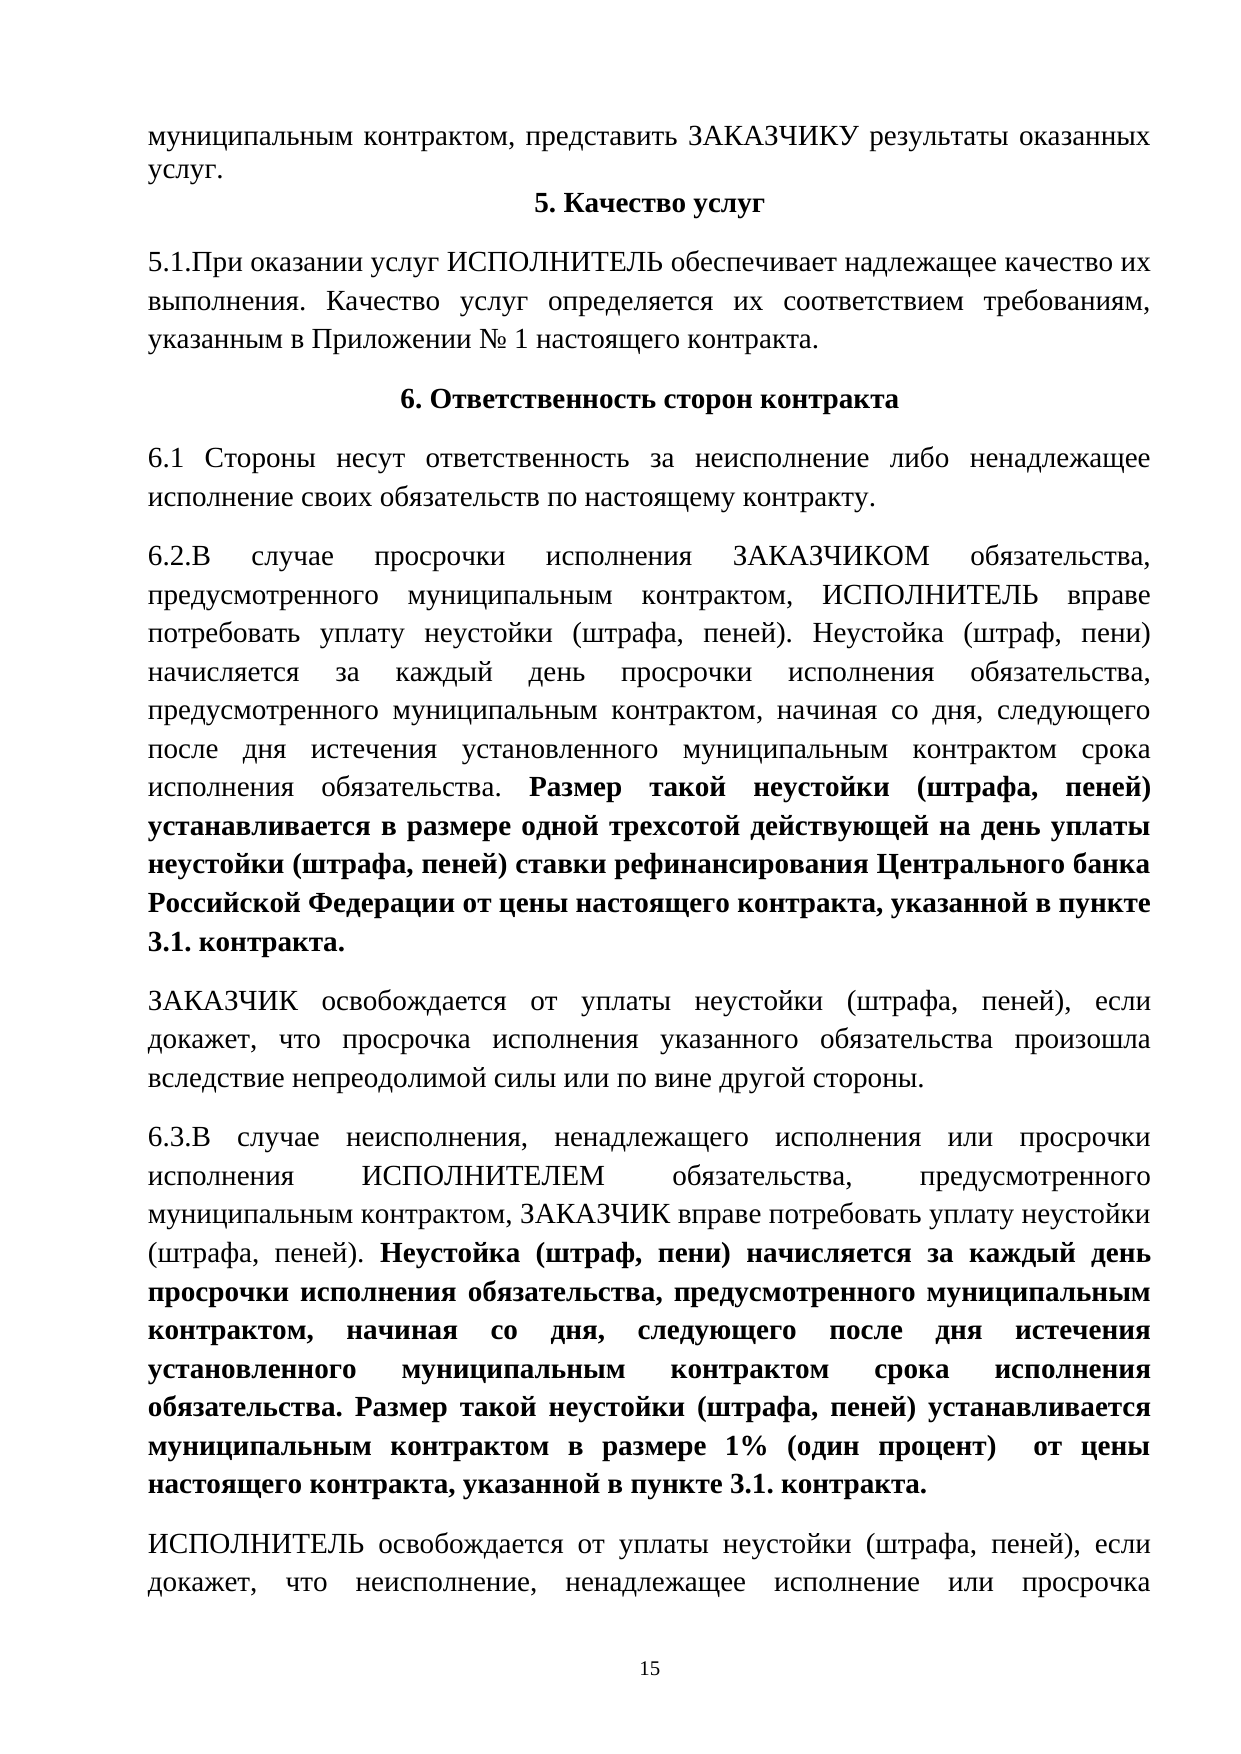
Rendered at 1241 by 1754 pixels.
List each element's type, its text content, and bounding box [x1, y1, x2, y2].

text 6.2.В случае просрочки исполнения ЗАКАЗЧИКОМ обязательства, предусмотренного муниципальным контрактом, ИСПОЛНИТЕЛЬ вправе потребовать уплату неустойки (штрафа, пеней). Неустойка (штраф, пени) начисляется за каждый день просрочки исполнения обязательства, предусмотренного муниципальным контрактом, начиная со дня, следующего после дня истечения установленного муниципальным контрактом срока исполнения обязательства. Размер такой неустойки (штрафа, пеней) устанавливается в размере одной трехсотой действующей на день уплаты неустойки (штрафа, пеней) ставки рефинансирования Центрального банка Российской Федерации от цены настоящего контракта, указанной в пункте 3.1. контракта. [148, 538, 1152, 957]
text 5. Качество услуг [148, 185, 1152, 219]
text 5.1.При оказании услуг ИСПОЛНИТЕЛЬ обеспечивает надлежащее качество их выполнения. Качество услуг определяется их соответствием требованиям, указанным в Приложении № 1 настоящего контракта. [148, 244, 1152, 355]
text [148, 118, 1152, 185]
text 6. Ответственность сторон контракта [148, 381, 1152, 414]
text ЗАКАЗЧИК освобождается от уплаты неустойки (штрафа, пеней), если докажет, что просрочка исполнения указанного обязательства произошла вследствие непреодолимой силы или по вине другой стороны. [148, 983, 1152, 1094]
text 6.1 Стороны несут ответственность за неисполнение либо ненадлежащее исполнение своих обязательств по настоящему контракту. [148, 440, 1152, 512]
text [148, 1526, 1152, 1598]
text 6.3.В случае неисполнения, ненадлежащего исполнения или просрочки исполнения ИСПОЛНИТЕЛЕМ обязательства, предусмотренного муниципальным контрактом, ЗАКАЗЧИК вправе потребовать уплату неустойки (штрафа, пеней). Неустойка (штраф, пени) начисляется за каждый день просрочки исполнения обязательства, предусмотренного муниципальным контрактом, начиная со дня, следующего после дня истечения установленного муниципальным контрактом срока исполнения обязательства. Размер такой неустойки (штрафа, пеней) устанавливается муниципальным контрактом в размере 1% (один процент) от цены настоящего контракта, указанной в пункте 3.1. контракта. [148, 1119, 1152, 1500]
